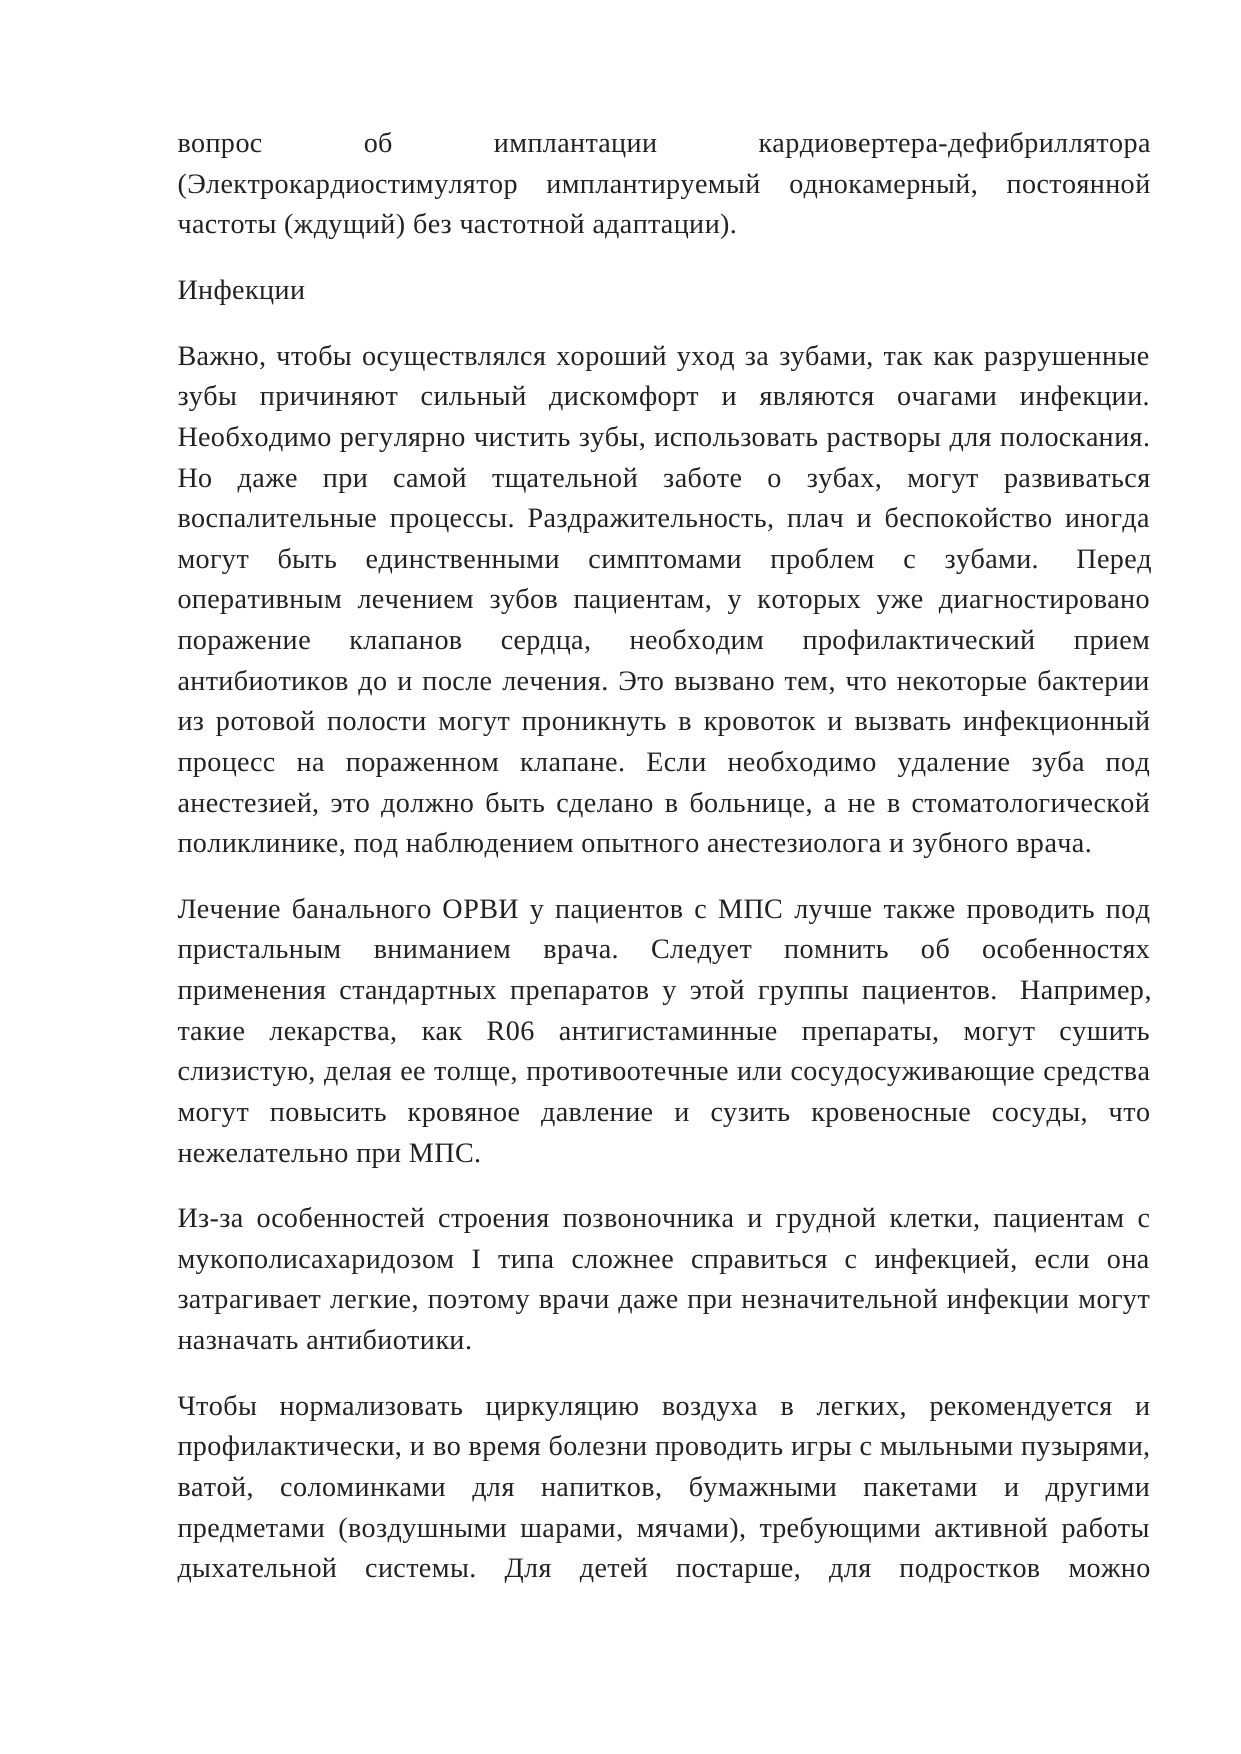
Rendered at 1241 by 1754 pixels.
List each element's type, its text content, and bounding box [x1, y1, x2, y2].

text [177, 118, 1152, 240]
text Лечение банального ОРВИ у пациентов с МПС лучше также проводить под пристальным вниманием врача. Следует помнить об особенностях применения стандартных препаратов у этой группы пациентов. Например, такие лекарства, как R06 антигистаминные препараты, могут сушить слизистую, делая ее толще, противоотечные или сосудосуживающие средства могут повысить кровяное давление и сузить кровеносные сосуды, что нежелательно при МПС. [177, 884, 1152, 1168]
text Важно, чтобы осуществлялся хороший уход за зубами, так как разрушенные зубы причиняют сильный дискомфорт и являются очагами инфекции. Необходимо регулярно чистить зубы, использовать растворы для полоскания. Но даже при самой тщательной заботе о зубах, могут развиваться воспалительные процессы. Раздражительность, плач и беспокойство иногда могут быть единственными симптомами проблем с зубами. Перед оперативным лечением зубов пациентам, у которых уже диагностировано поражение клапанов сердца, необходим профилактический прием антибиотиков до и после лечения. Это вызвано тем, что некоторые бактерии из ротовой полости могут проникнуть в кровоток и вызвать инфекционный процесс на пораженном клапане. Если необходимо удаление зуба под анестезией, это должно быть сделано в больнице, а не в стоматологической поликлинике, под наблюдением опытного анестезиолога и зубного врача. [177, 331, 1152, 859]
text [177, 1381, 1152, 1584]
text Из-за особенностей строения позвоночника и грудной клетки, пациентам с мукополисахаридозом I типа сложнее справиться с инфекцией, если она затрагивает легкие, поэтому врачи даже при незначительной инфекции могут назначать антибиотики. [177, 1193, 1152, 1356]
text Инфекции [177, 265, 1152, 306]
